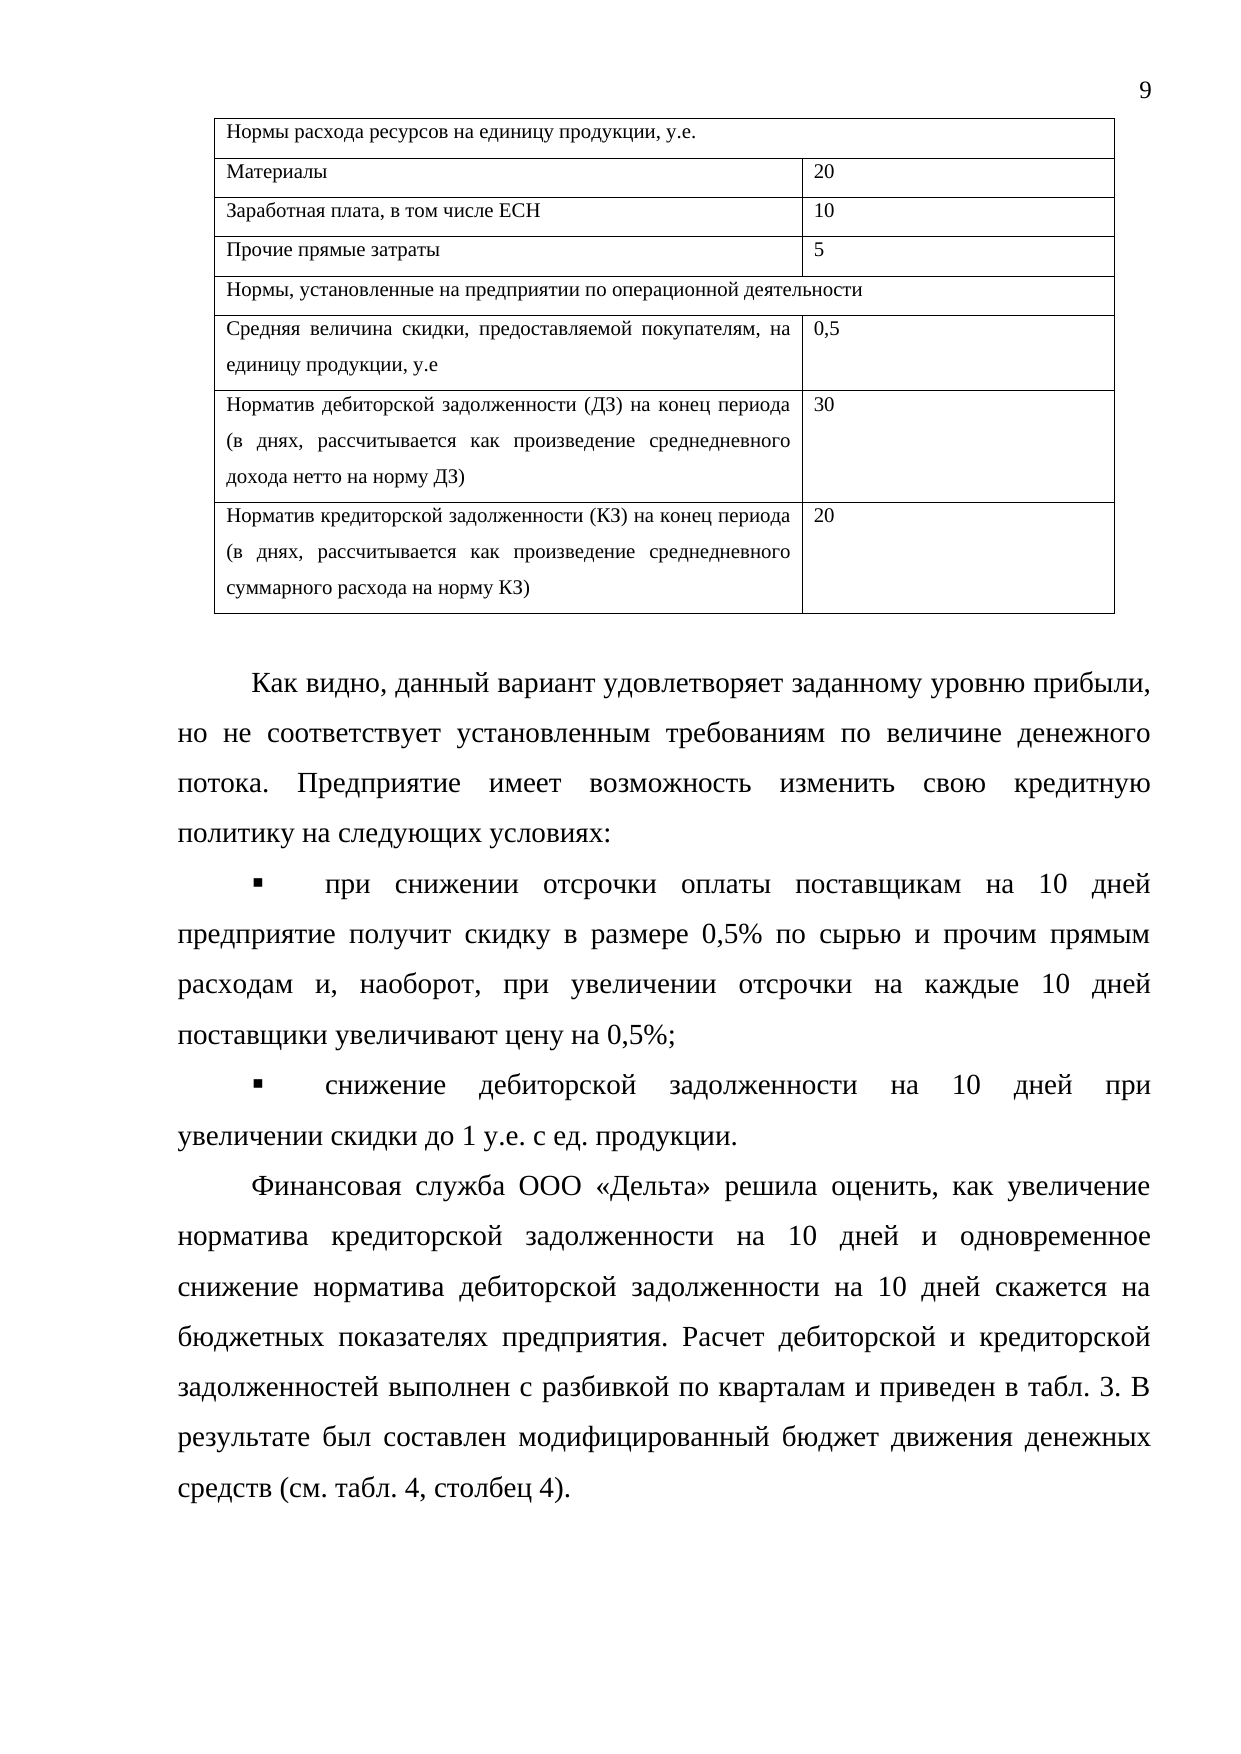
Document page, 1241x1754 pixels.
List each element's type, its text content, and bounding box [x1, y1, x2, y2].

table_cell Норматив дебиторской задолженности (ДЗ) на конец периода (в днях, рассчитывается как произведение среднедневного дохода нетто на норму ДЗ) [215, 391, 802, 502]
table_cell 10 [803, 198, 1114, 236]
table_cell 20 [803, 503, 1114, 613]
list при снижении отсрочки оплаты поставщикам на 10 дней предприятие получит скидку в размере 0,5% по сырью и прочим прямым расходам и, наоборот, при увеличении отсрочки на каждые 10 дней поставщики увеличивают цену на 0,5%; [177, 866, 1152, 1051]
table_cell Средняя величина скидки, предоставляемой покупателям, на единицу продукции, у.е [215, 316, 802, 390]
text Финансовая служба ООО «Дельта» решила оценить, как увеличение норматива кредиторской задолженности на 10 дней и одновременное снижение норматива дебиторской задолженности на 10 дней скажется на бюджетных показателях предприятия. Расчет дебиторской и кредиторской задолженностей выполнен с разбивкой по кварталам и приведен в табл. 3. В результате был составлен модифицированный бюджет движения денежных средств (см. табл. 4, столбец 4). [177, 1168, 1152, 1503]
table_cell 30 [803, 391, 1114, 502]
text Как видно, данный вариант удовлетворяет заданному уровню прибыли, но не соответствует установленным требованиям по величине денежного потока. Предприятие имеет возможность изменить свою кредитную политику на следующих условиях: [177, 665, 1152, 849]
list снижение дебиторской задолженности на 10 дней при увеличении скидки до 1 у.е. с ед. продукции. [177, 1067, 1152, 1151]
table_cell 5 [803, 237, 1114, 276]
table_header Нормы расхода ресурсов на единицу продукции, у.е. [215, 119, 1114, 157]
table_cell Нормы, установленные на предприятии по операционной деятельности [215, 277, 1114, 315]
table_cell Прочие прямые затраты [215, 237, 802, 276]
table_cell Материалы [215, 159, 802, 197]
table_cell Заработная плата, в том числе ЕСН [215, 198, 802, 236]
table_cell Норматив кредиторской задолженности (КЗ) на конец периода (в днях, рассчитывается как произведение среднедневного суммарного расхода на норму КЗ) [215, 503, 802, 613]
table_cell 20 [803, 159, 1114, 197]
table_cell 0,5 [803, 316, 1114, 390]
